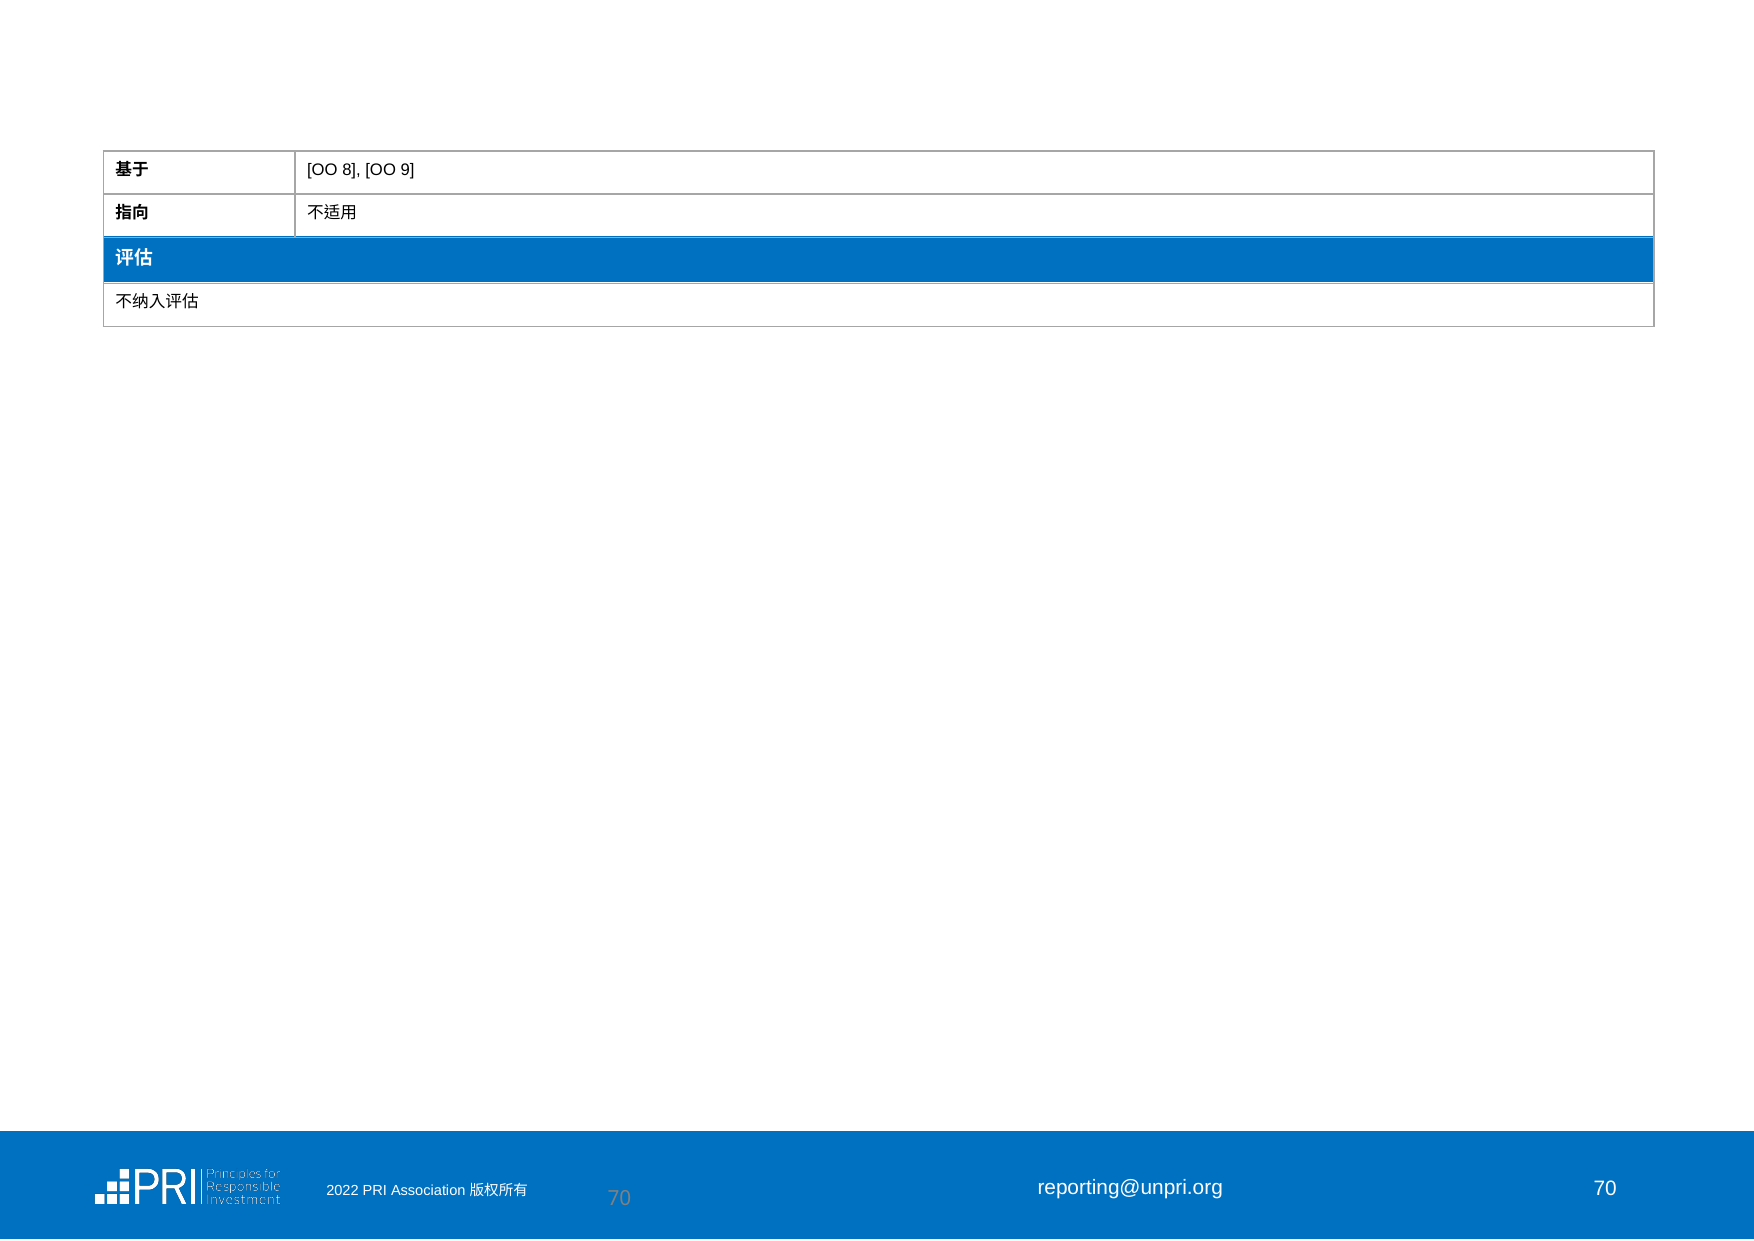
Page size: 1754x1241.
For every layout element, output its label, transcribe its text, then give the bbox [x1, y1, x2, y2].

table_cell 基于 [104, 152, 294, 193]
table_cell 评估 [104, 238, 1653, 282]
table_cell 指向 [104, 195, 294, 236]
picture [92, 1166, 282, 1207]
table_cell 不适用 [296, 195, 1653, 236]
table_cell 不纳入评估 [104, 284, 1653, 326]
table_cell [OO 8], [OO 9] [296, 152, 1653, 193]
